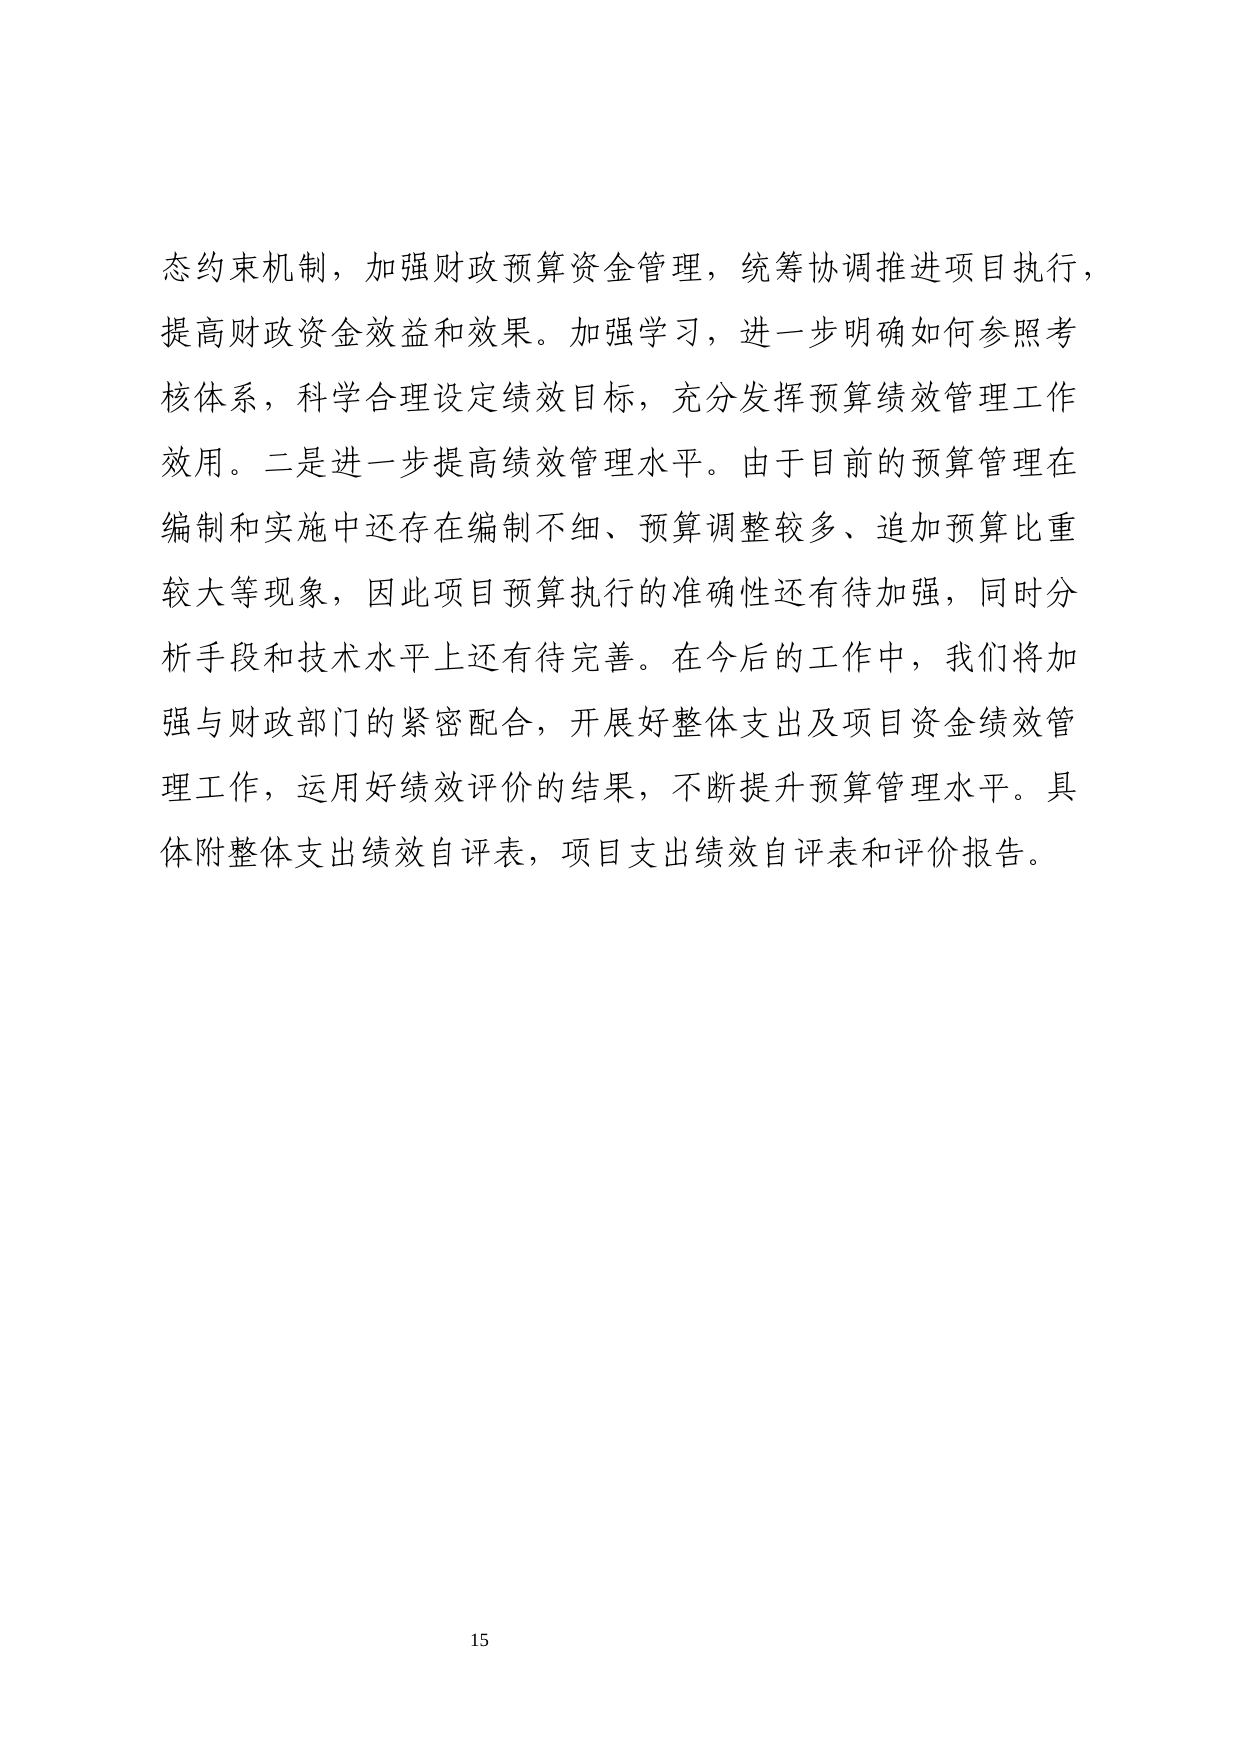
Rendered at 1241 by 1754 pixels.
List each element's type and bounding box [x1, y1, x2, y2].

text [159, 233, 1081, 883]
